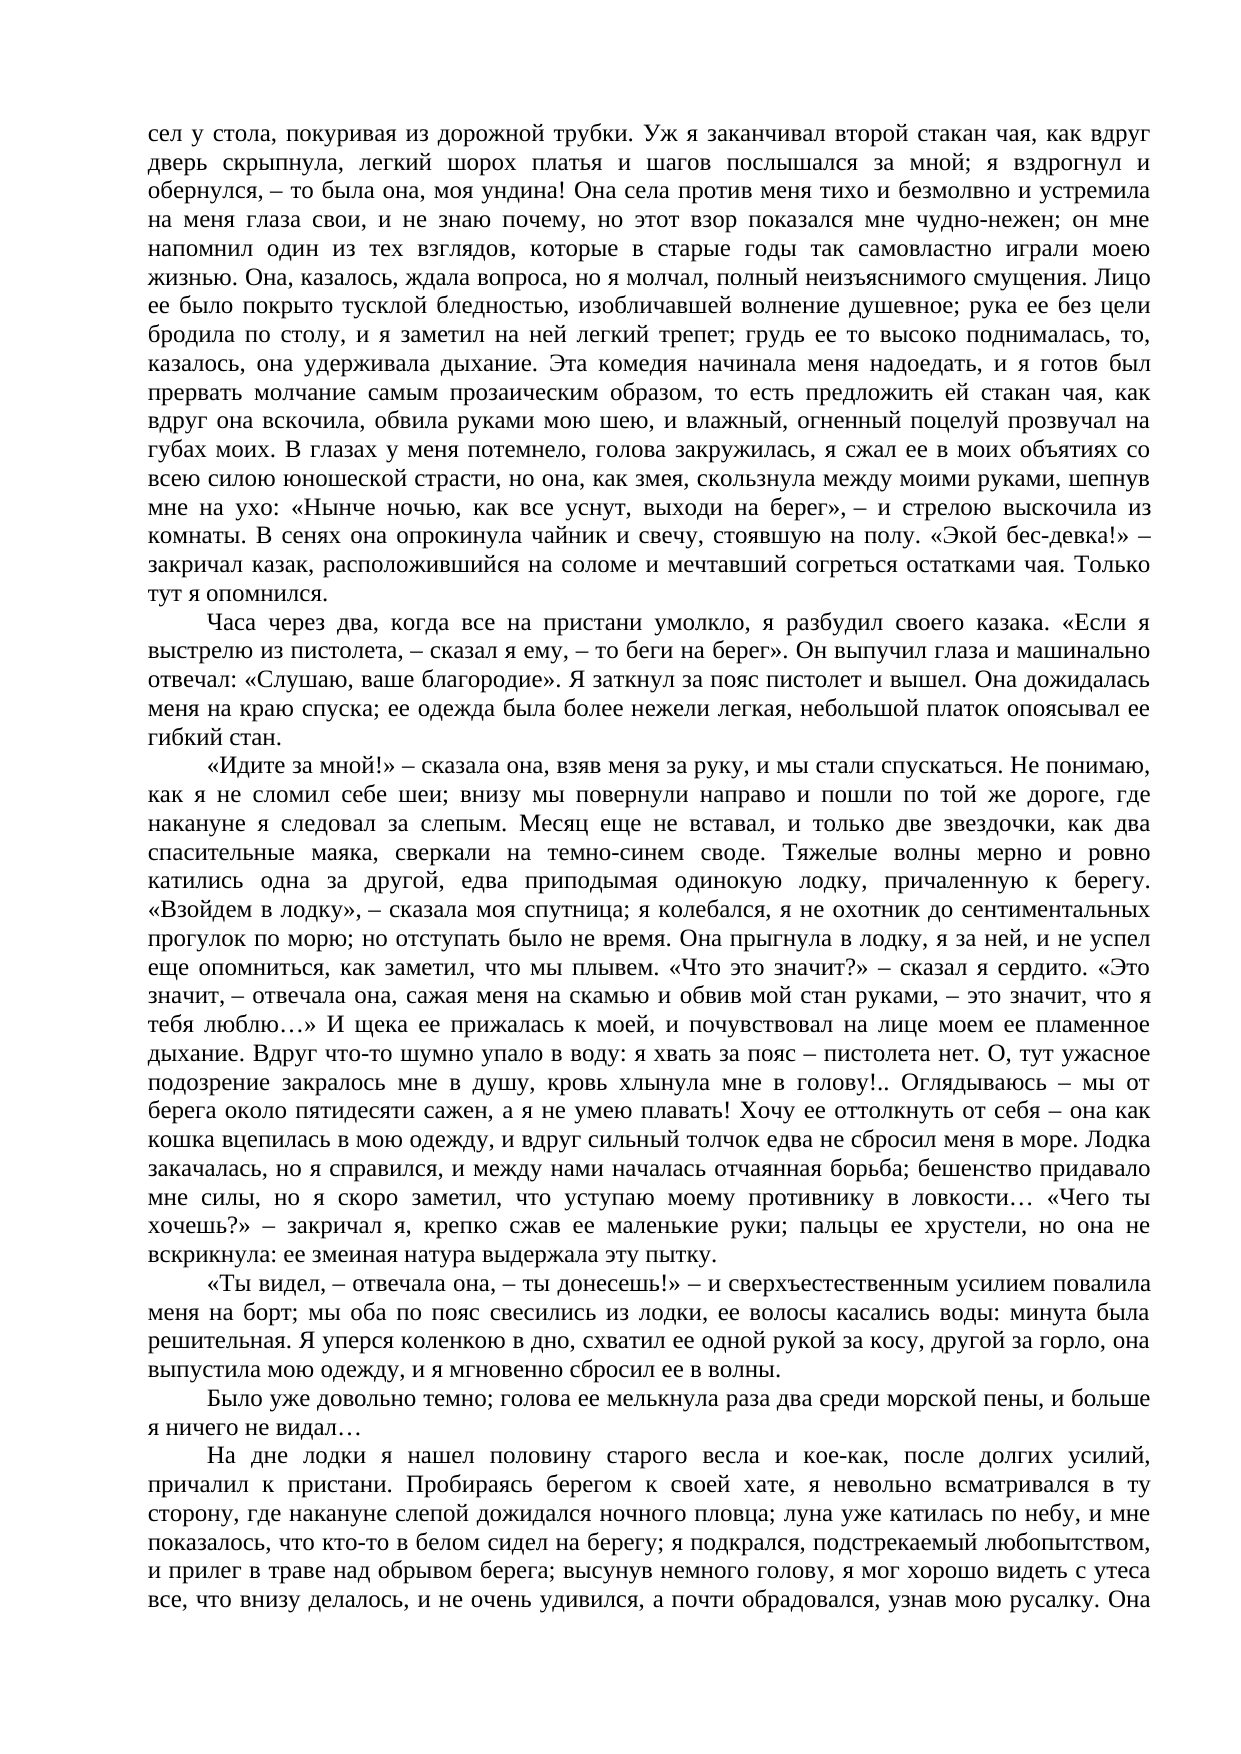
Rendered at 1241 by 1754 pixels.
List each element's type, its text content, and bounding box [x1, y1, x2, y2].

text «Ты видел, – отвечала она, – ты донесешь!» – и сверхъестественным усилием повалила меня на борт; мы оба по пояс свесились из лодки, ее волосы касались воды: минута была решительная. Я уперся коленкою в дно, схватил ее одной рукой за косу, другой за горло, она выпустила мою одежду, и я мгновенно сбросил ее в волны. [148, 1268, 1152, 1383]
text Часа через два, когда все на пристани умолкло, я разбудил своего казака. «Если я выстрелю из пистолета, – сказал я ему, – то беги на берег». Он выпучил глаза и машинально отвечал: «Слушаю, ваше благородие». Я заткнул за пояс пистолет и вышел. Она дожидалась меня на краю спуска; ее одежда была более нежели легкая, небольшой платок опоясывал ее гибкий стан. [148, 607, 1152, 751]
text Было уже довольно темно; голова ее мелькнула раза два среди морской пены, и больше я ничего не видал… [148, 1383, 1152, 1441]
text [148, 1441, 1152, 1613]
text «Идите за мной!» – сказала она, взяв меня за руку, и мы стали спускаться. Не понимаю, как я не сломил себе шеи; внизу мы повернули направо и пошли по той же дороге, где накануне я следовал за слепым. Месяц еще не вставал, и только две звездочки, как два спасительные маяка, сверкали на темно-синем своде. Тяжелые волны мерно и ровно катились одна за другой, едва приподымая одинокую лодку, причаленную к берегу. «Взойдем в лодку», – сказала моя спутница; я колебался, я не охотник до сентиментальных прогулок по морю; но отступать было не время. Она прыгнула в лодку, я за ней, и не успел еще опомниться, как заметил, что мы плывем. «Что это значит?» – сказал я сердито. «Это значит, – отвечала она, сажая меня на скамью и обвив мой стан руками, – это значит, что я тебя люблю…» И щека ее прижалась к моей, и почувствовал на лице моем ее пламенное дыхание. Вдруг что-то шумно упало в воду: я хвать за пояс – пистолета нет. О, тут ужасное подозрение закралось мне в душу, кровь хлынула мне в голову!.. Оглядываюсь – мы от берега около пятидесяти сажен, а я не умею плавать! Хочу ее оттолкнуть от себя – она как кошка вцепилась в мою одежду, и вдруг сильный толчок едва не сбросил меня в море. Лодка закачалась, но я справился, и между нами началась отчаянная борьба; бешенство придавало мне силы, но я скоро заметил, что уступаю моему противнику в ловкости… «Чего ты хочешь?» – закричал я, крепко сжав ее маленькие руки; пальцы ее хрустели, но она не вскрикнула: ее змеиная натура выдержала эту пытку. [148, 751, 1152, 1268]
